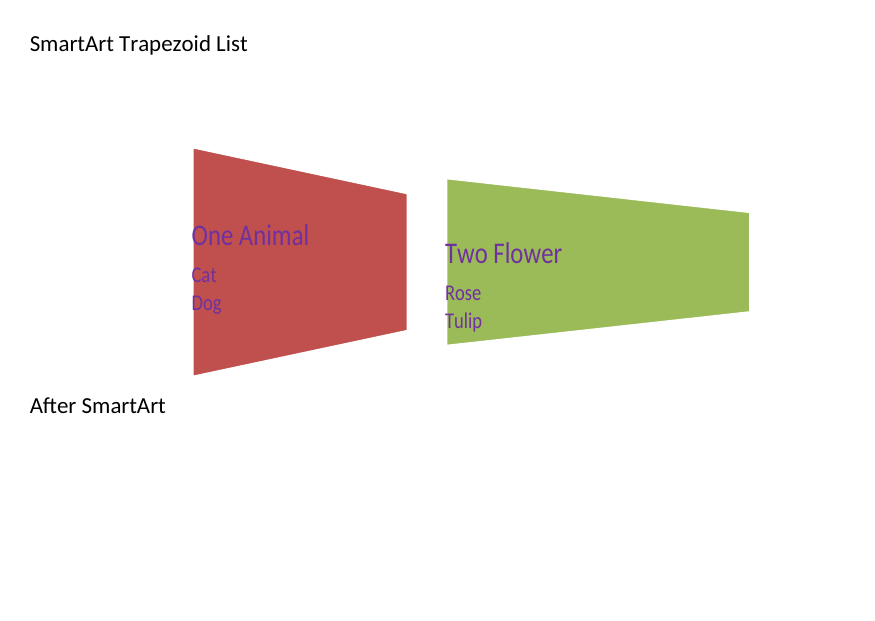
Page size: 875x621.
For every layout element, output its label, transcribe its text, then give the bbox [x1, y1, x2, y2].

text SmartArt Trapezoid List [29, 29, 844, 58]
text After SmartArt [29, 62, 844, 419]
